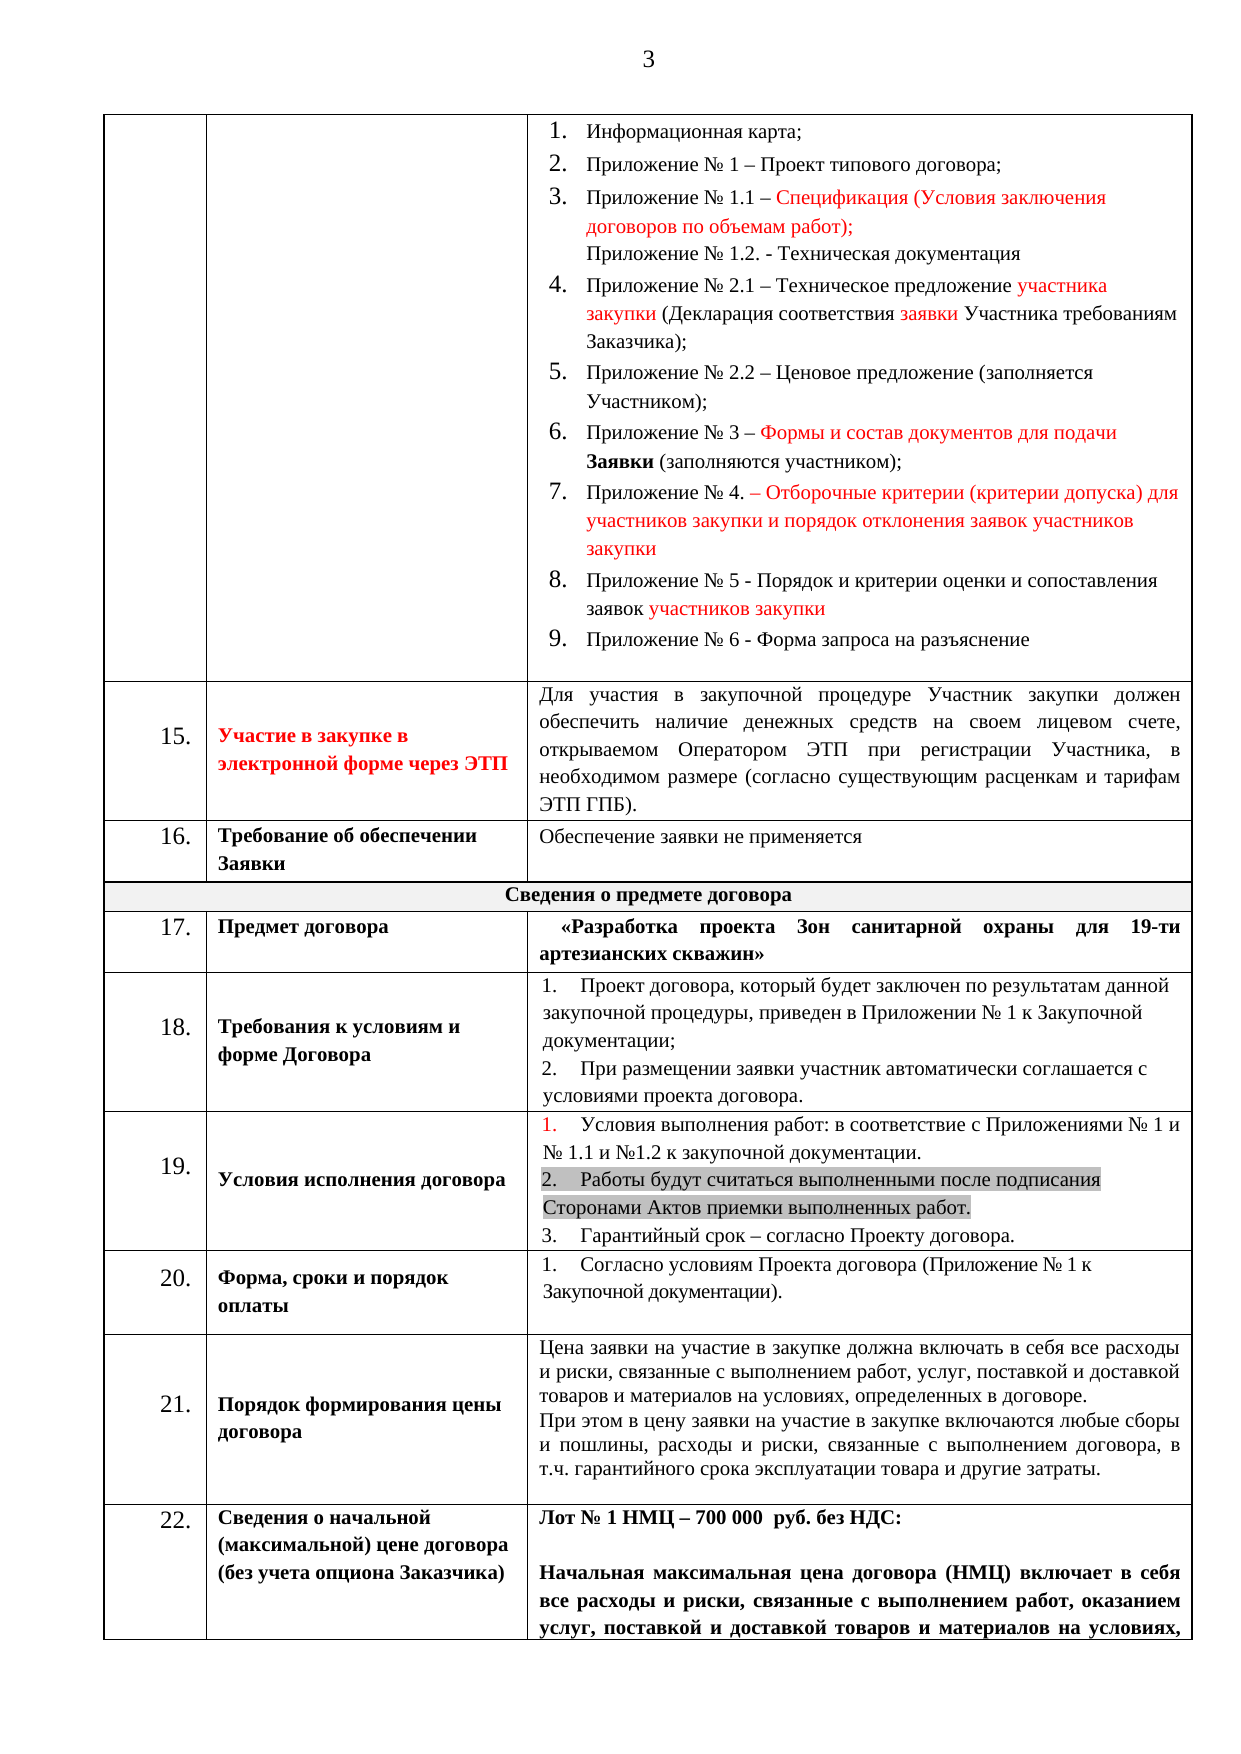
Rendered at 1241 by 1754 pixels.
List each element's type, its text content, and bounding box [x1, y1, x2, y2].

table_cell [105, 912, 206, 972]
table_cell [528, 115, 1191, 681]
table_cell [105, 682, 206, 820]
table_cell Согласно условиям Проекта договора (Приложение № 1 к Закупочной документации). [528, 1251, 1191, 1334]
table_cell [105, 1335, 206, 1504]
table_cell [105, 821, 206, 881]
table_cell Требование об обеспечении Заявки [207, 821, 527, 881]
table_cell Предмет договора [207, 912, 527, 972]
table_cell Порядок формирования цены договора [207, 1335, 527, 1504]
table_cell Цена заявки на участие в закупке должна включать в себя все расходы и риски, связанные с выполнением работ, услуг, поставкой и доставкой товаров и материалов на условиях, определенных в договоре. При этом в цену заявки на участие в закупке включаются любые сборы и пошлины, расходы и риски, связанные с выполнением договора, в т.ч. гарантийного срока эксплуатации товара и другие затраты. [528, 1335, 1191, 1504]
table_cell [105, 1112, 206, 1250]
table_cell Обеспечение заявки не применяется [528, 821, 1191, 881]
table_cell Требования к условиям и форме Договора [207, 973, 527, 1111]
table_cell Участие в закупке в электронной форме через ЭТП [207, 682, 527, 820]
table_cell Условия выполнения работ: в соответствие с Приложениями № 1 и № 1.1 и №1.2 к закупочной документации. Работы будут считаться выполненными после подписания Сторонами Актов приемки выполненных работ. Гарантийный срок – согласно Проекту договора. [528, 1112, 1191, 1250]
table_cell Форма, сроки и порядок оплаты [207, 1251, 527, 1334]
table_cell [105, 1251, 206, 1334]
table_cell «Разработка проекта Зон санитарной охраны для 19-ти артезианских скважин» [528, 912, 1191, 972]
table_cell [207, 115, 527, 681]
table_cell Для участия в закупочной процедуре Участник закупки должен обеспечить наличие денежных средств на своем лицевом счете, открываемом Оператором ЭТП при регистрации Участника, в необходимом размере (согласно существующим расценкам и тарифам ЭТП ГПБ). [528, 682, 1191, 820]
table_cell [207, 1505, 527, 1639]
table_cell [528, 1505, 1191, 1639]
table_cell [105, 1505, 206, 1639]
table_cell Проект договора, который будет заключен по результатам данной закупочной процедуры, приведен в Приложении № 1 к Закупочной документации; При размещении заявки участник автоматически соглашается с условиями проекта договора. [528, 973, 1191, 1111]
table_cell Сведения о предмете договора [105, 883, 1191, 911]
table_cell [105, 115, 206, 681]
table_cell Условия исполнения договора [207, 1112, 527, 1250]
table_cell [105, 973, 206, 1111]
